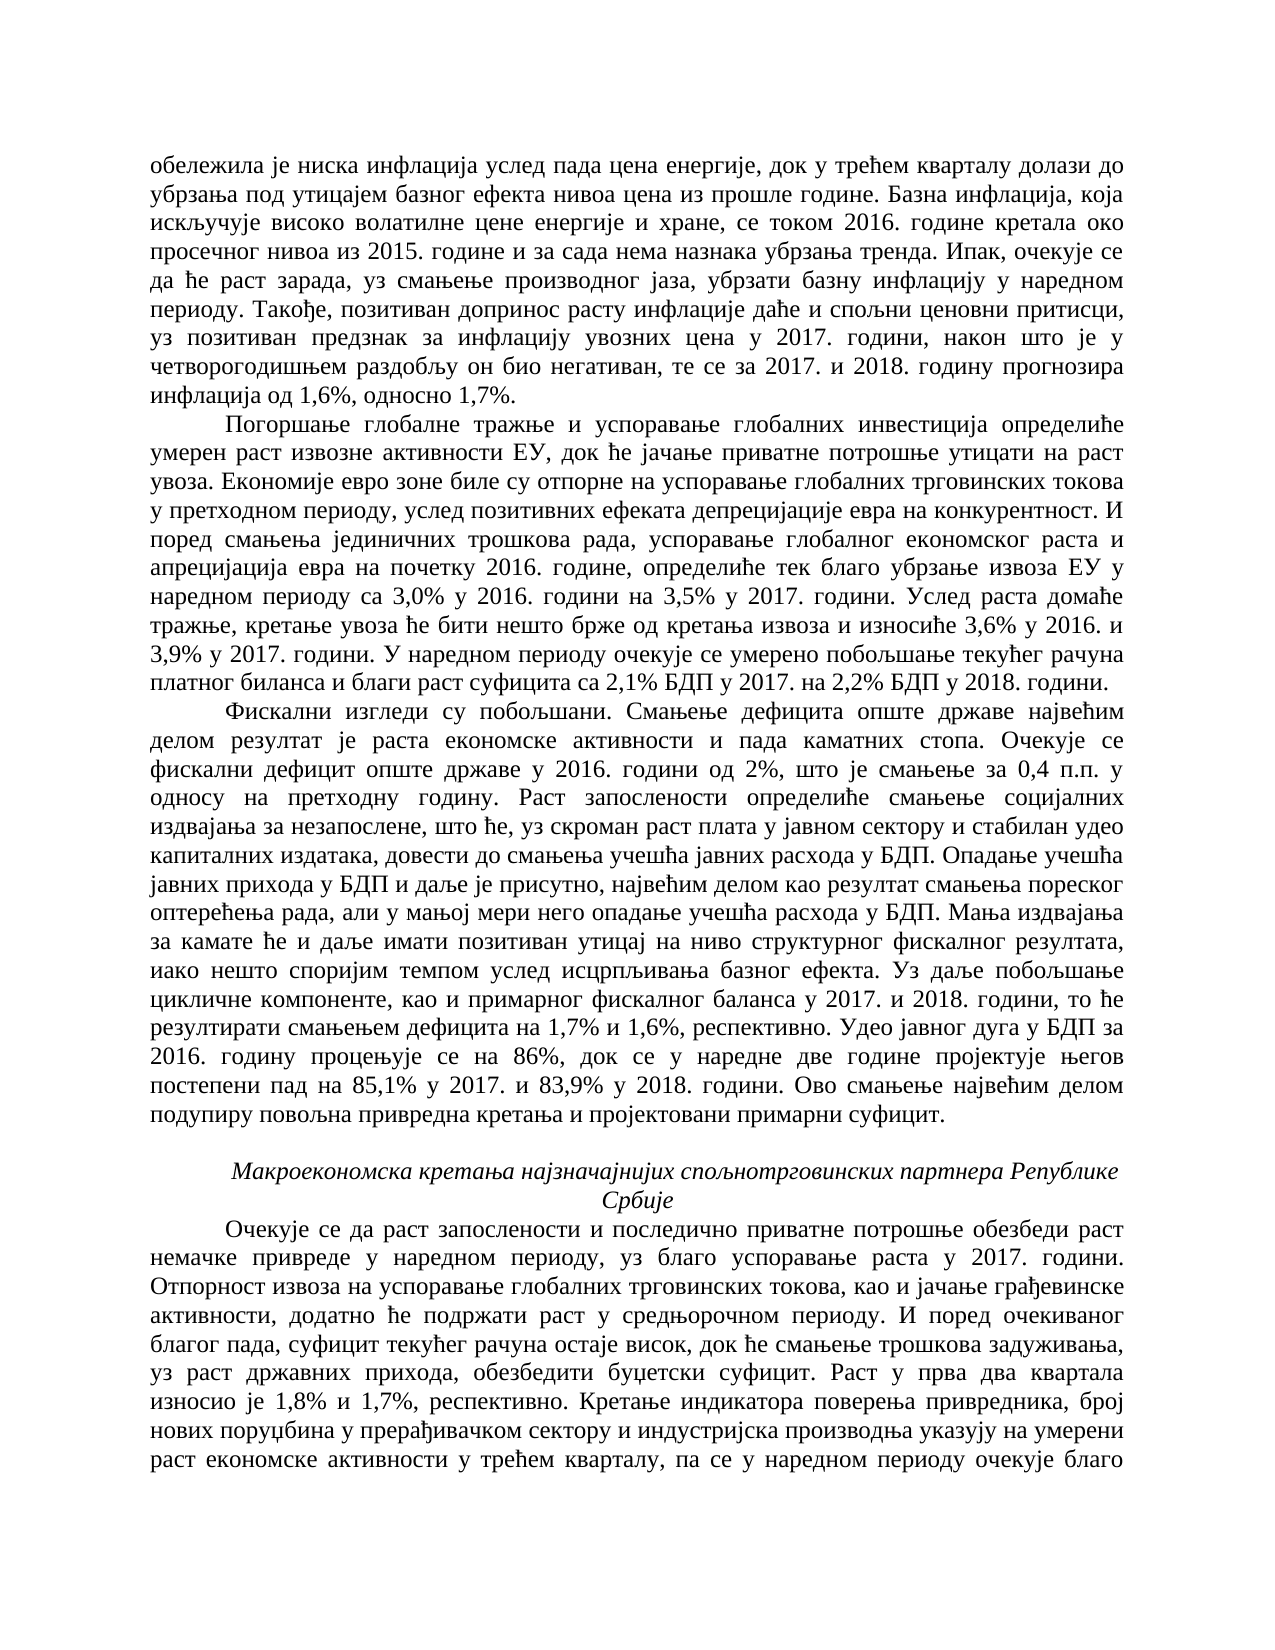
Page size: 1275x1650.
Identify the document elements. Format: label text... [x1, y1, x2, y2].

text Погоршање глобалне тражње и успоравање глобалних инвестиција определиће умерен раст извозне активности ЕУ, док ће јачање приватне потрошње утицати на раст увоза. Економије евро зоне биле су отпорне на успоравање глобалних трговинских токова у претходном периоду, услед позитивних ефеката депрецијације евра на конкурентност. И поред смањења јединичних трошкова рада, успоравање глобалног економског раста и апрецијација евра на почетку 2016. године, определиће тек благо убрзање извоза ЕУ у наредном периоду са 3,0% у 2016. години на 3,5% у 2017. години. Услед раста домаће тражње, кретање увоза ће бити нешто брже од кретања извоза и износиће 3,6% у 2016. и 3,9% у 2017. години. У наредном периоду очекује се умерено побољшање текућег рачуна платног биланса и благи раст суфицита са 2,1% БДП у 2017. на 2,2% БДП у 2018. години. [150, 409, 1125, 696]
text Фискални изгледи су побољшани. Смањење дефицита опште државе највећим делом резултат је раста економске активности и пада каматних стопа. Очекује се фискални дефицит опште државе у 2016. години од 2%, што је смањење за 0,4 п.п. у односу на претходну годину. Раст запослености определиће смањење социјалних издвајања за незапослене, што ће, уз скроман раст плата у јавном сектору и стабилан удео капиталних издатака, довести до смањења учешћа јавних расхода у БДП. Опадање учешћа јавних прихода у БДП и даље је присутно, највећим делом као резултат смањења пореског оптерећења рада, али у мањој мери него опадање учешћа расхода у БДП. Мања издвајања за камате ће и даље имати позитиван утицај на ниво структурног фискалног резултата, иако нешто споријим темпом услед исцрпљивања базног ефекта. Уз даље побољшање цикличне компоненте, као и примарног фискалног баланса у 2017. и 2018. години, то ће резултирати смањењем дефицита на 1,7% и 1,6%, респективно. Удео јавног дуга у БДП за 2016. годину процењује се на 86%, док се у наредне две године пројектује његов постепени пад на 85,1% у 2017. и 83,9% у 2018. години. Ово смањење највећим делом подупиру повољна привредна кретања и пројектовани примарни суфицит. [150, 696, 1125, 1127]
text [150, 1214, 1125, 1472]
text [150, 150, 1125, 409]
text Макроекономска кретања најзначајнијих спољнотрговинских партнера Републике Србије [150, 1156, 1125, 1214]
